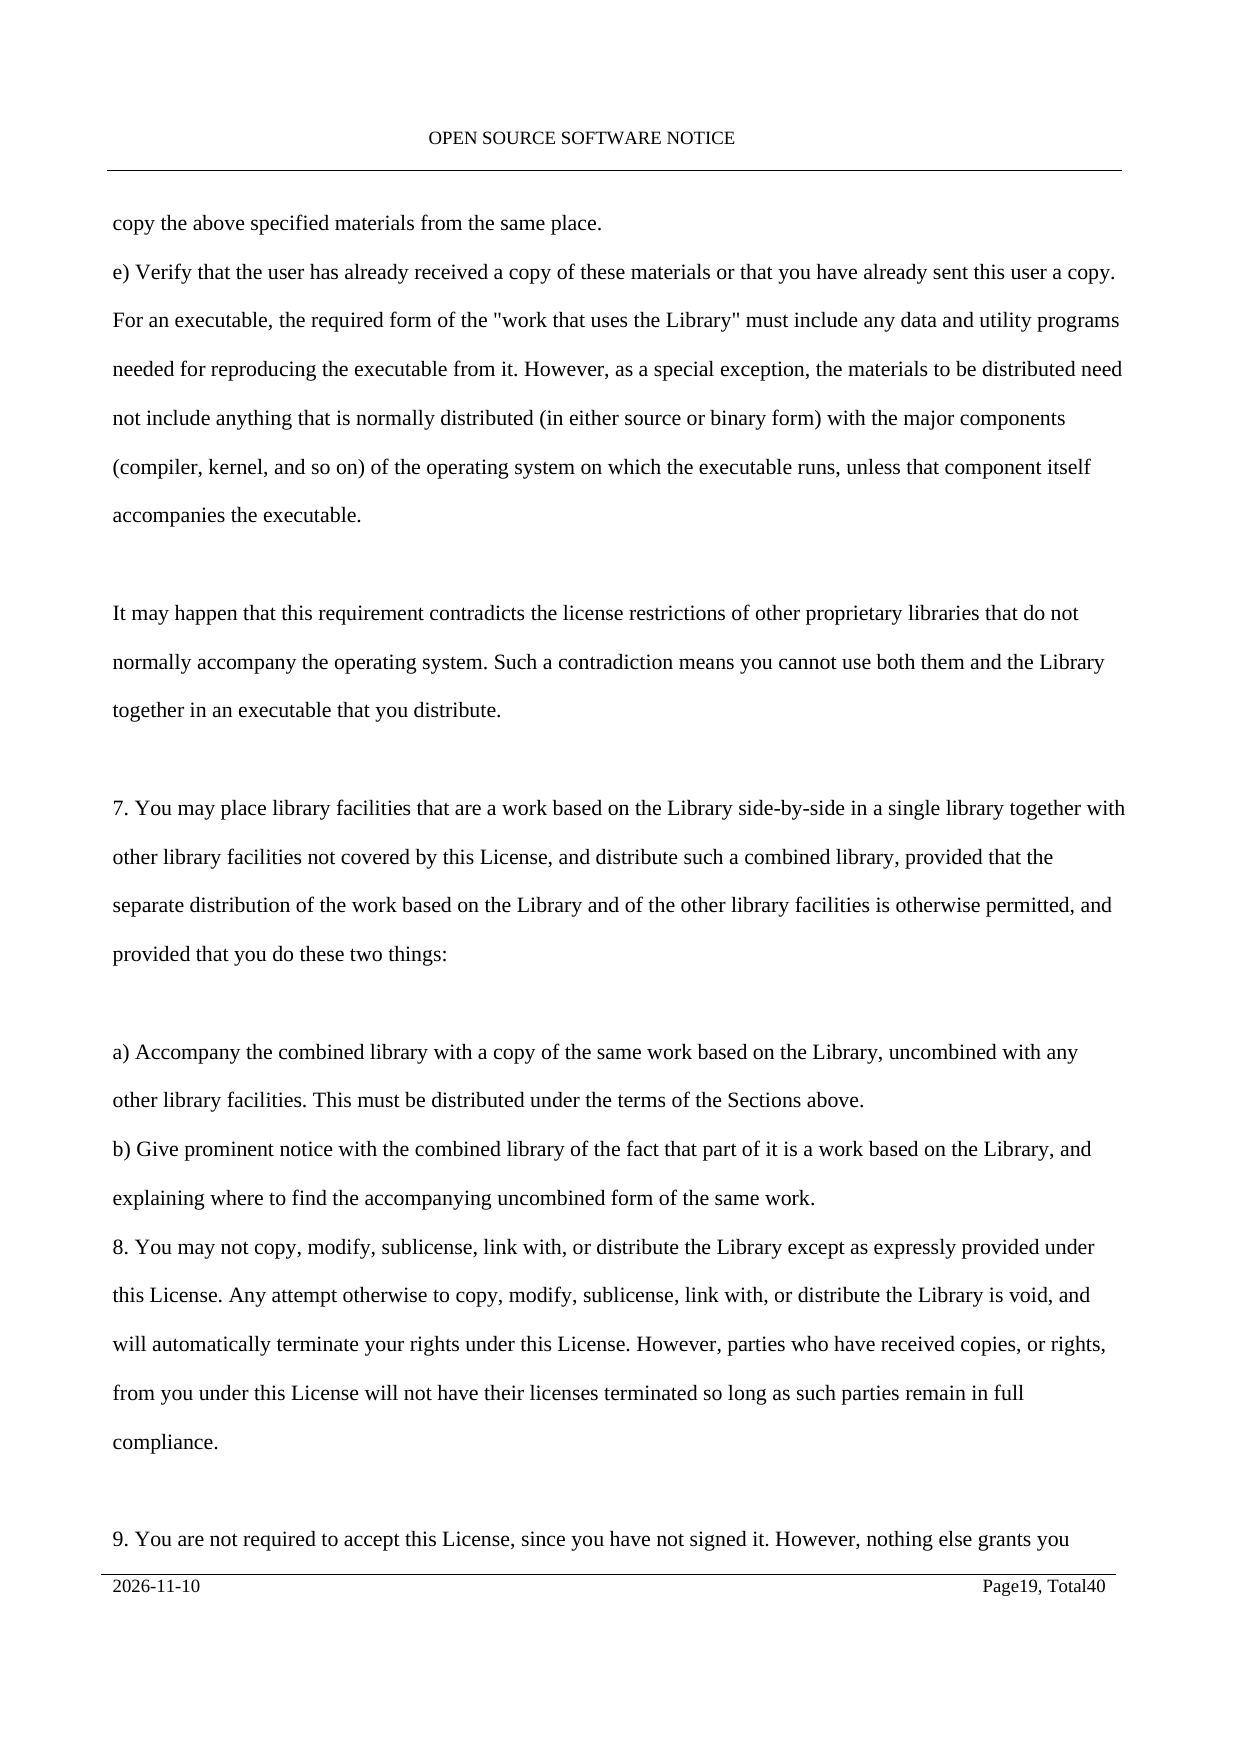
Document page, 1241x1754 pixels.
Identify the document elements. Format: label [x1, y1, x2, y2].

text [112, 206, 1128, 1555]
